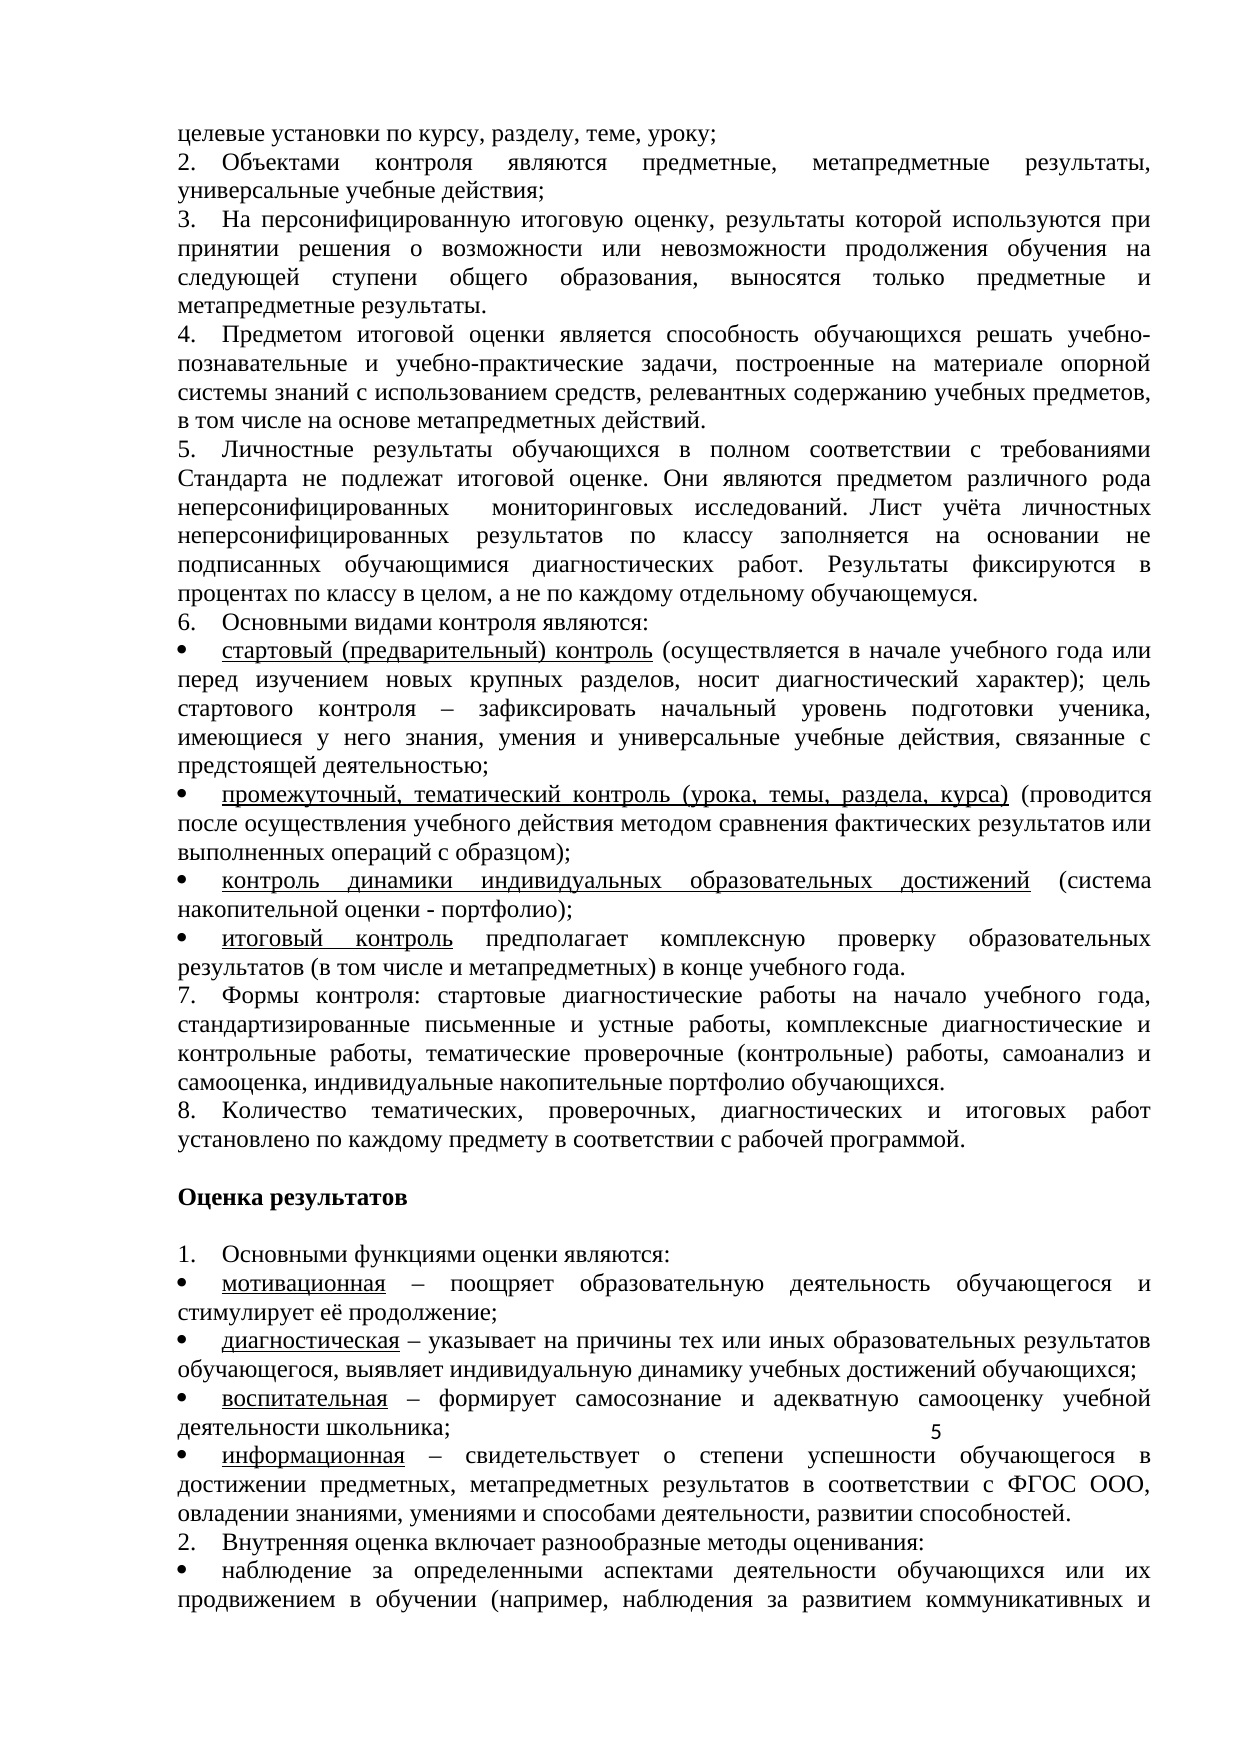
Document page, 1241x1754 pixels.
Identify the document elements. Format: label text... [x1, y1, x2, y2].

list Внутренняя оценка включает разнообразные методы оценивания: [177, 1527, 1152, 1556]
list воспитательная – формирует самосознание и адекватную самооценку учебной деятельности школьника; [177, 1383, 1152, 1441]
list промежуточный, тематический контроль (урока, темы, раздела, курса) (проводится после осуществления учебного действия методом сравнения фактических результатов или выполненных операций с образцом); [177, 779, 1152, 866]
list На персонифицированную итоговую оценку, результаты которой используются при принятии решения о возможности или невозможности продолжения обучения на следующей ступени общего образования, выносятся только предметные и метапредметные результаты. [177, 204, 1152, 319]
list контроль динамики индивидуальных образовательных достижений (система накопительной оценки - портфолио); [177, 866, 1152, 923]
list Количество тематических, проверочных, диагностических и итоговых работ установлено по каждому предмету в соответствии с рабочей программой. [177, 1096, 1152, 1153]
list диагностическая – указывает на причины тех или иных образовательных результатов обучающегося, выявляет индивидуальную динамику учебных достижений обучающихся; [177, 1326, 1152, 1383]
list Основными функциями оценки являются: [177, 1239, 1152, 1268]
list Основными видами контроля являются: [177, 607, 1152, 636]
list информационная – свидетельствует о степени успешности обучающегося в достижении предметных, метапредметных результатов в соответствии с ФГОС ООО, овладении знаниями, умениями и способами деятельности, развитии способностей. [177, 1441, 1152, 1527]
list Объектами контроля являются предметные, метапредметные результаты, универсальные учебные действия; [177, 147, 1152, 204]
list Личностные результаты обучающихся в полном соответствии с требованиями Стандарта не подлежат итоговой оценке. Они являются предметом различного рода неперсонифицированных мониторинговых исследований. Лист учёта личностных неперсонифицированных результатов по классу заполняется на основании не подписанных обучающимися диагностических работ. Результаты фиксируются в процентах по классу в целом, а не по каждому отдельному обучающемуся. [177, 434, 1152, 607]
list Предметом итоговой оценки является способность обучающихся решать учебно-познавательные и учебно-практические задачи, построенные на материале опорной системы знаний с использованием средств, релевантных содержанию учебных предметов, в том числе на основе метапредметных действий. [177, 319, 1152, 434]
text Оценка результатов [177, 1182, 1152, 1211]
list стартовый (предварительный) контроль (осуществляется в начале учебного года или перед изучением новых крупных разделов, носит диагностический характер); цель стартового контроля – зафиксировать начальный уровень подготовки ученика, имеющиеся у него знания, умения и универсальные учебные действия, связанные с предстоящей деятельностью; [177, 636, 1152, 779]
list итоговый контроль предполагает комплексную проверку образовательных результатов (в том числе и метапредметных) в конце учебного года. [177, 923, 1152, 981]
list мотивационная – поощряет образовательную деятельность обучающегося и стимулирует её продолжение; [177, 1268, 1152, 1326]
list Формы контроля: стартовые диагностические работы на начало учебного года, стандартизированные письменные и устные работы, комплексные диагностические и контрольные работы, тематические проверочные (контрольные) работы, самоанализ и самооценка, индивидуальные накопительные портфолио обучающихся. [177, 981, 1152, 1096]
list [177, 1556, 1152, 1613]
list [177, 118, 1152, 147]
